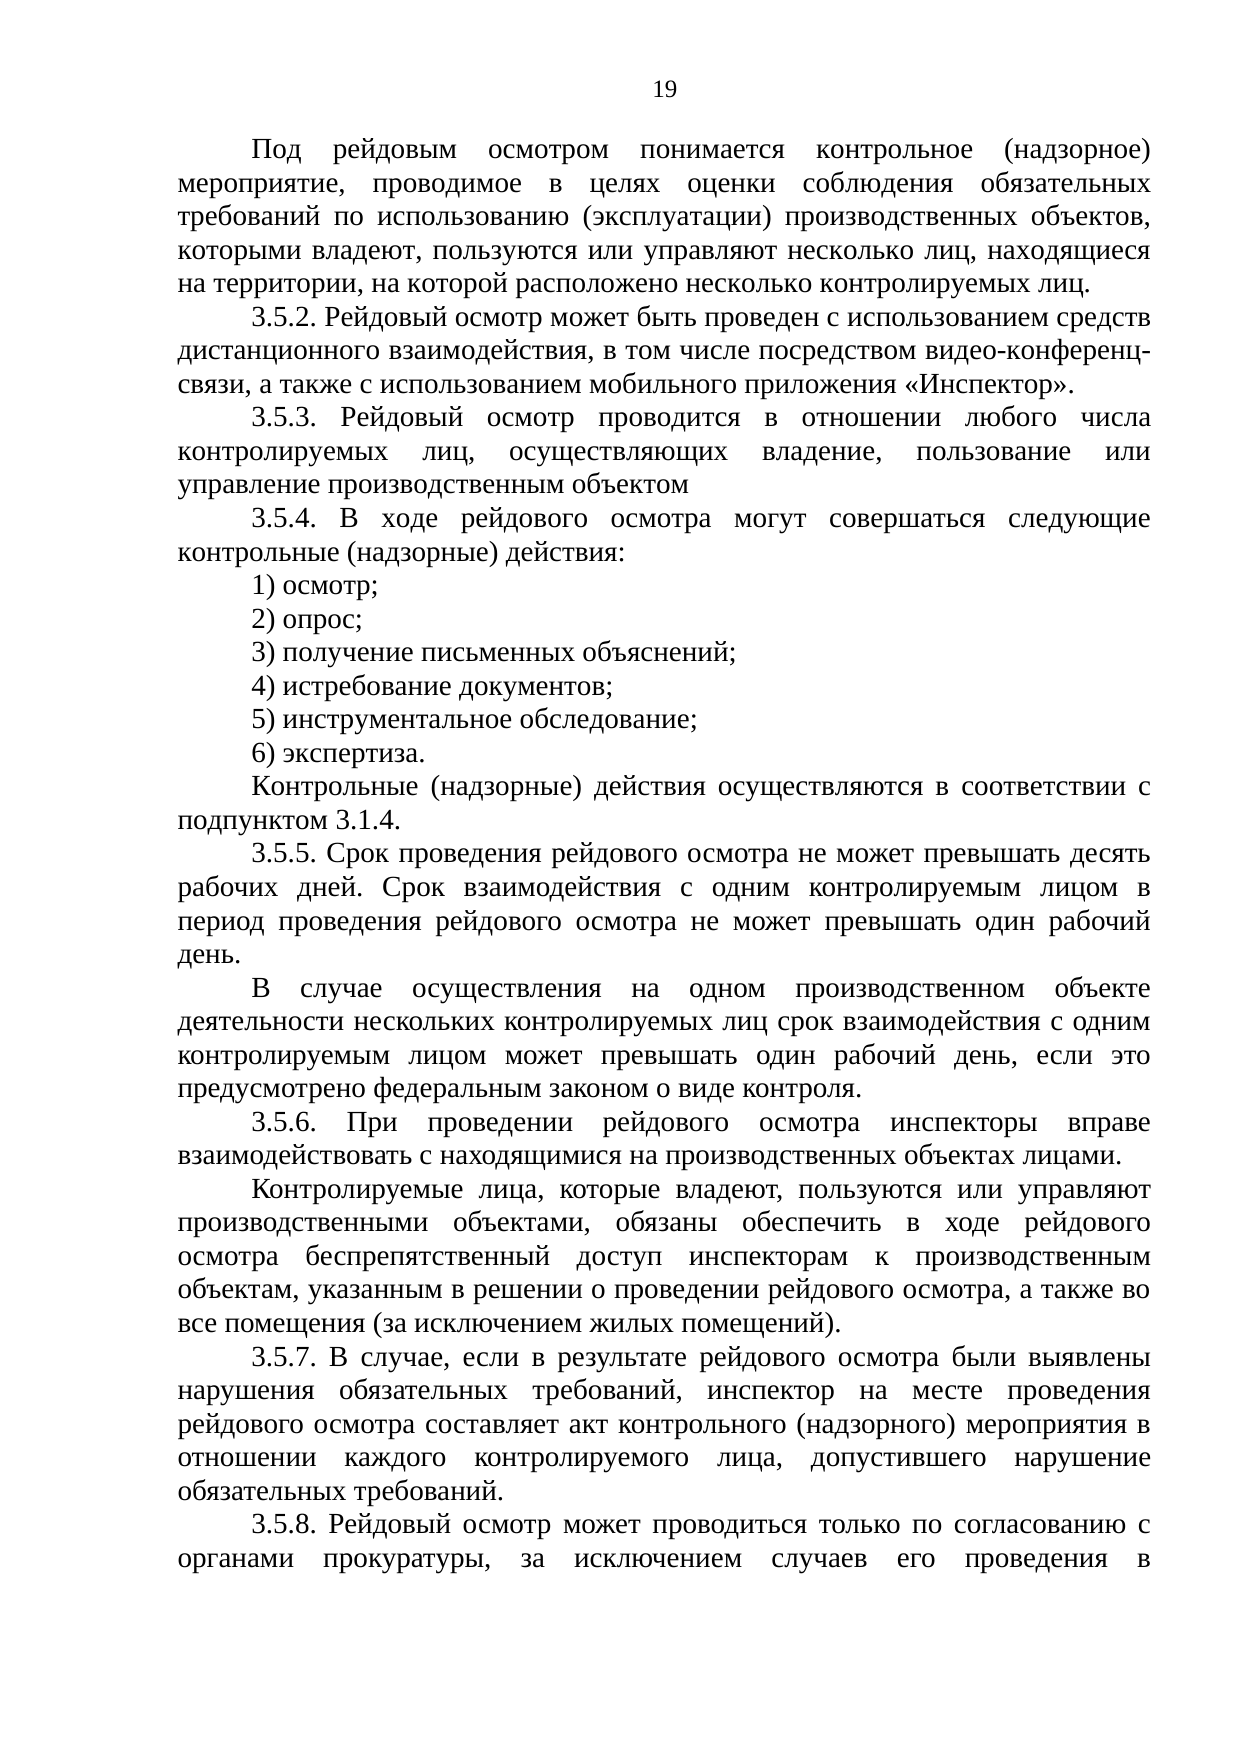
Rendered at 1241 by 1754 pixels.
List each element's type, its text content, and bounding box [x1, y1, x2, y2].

text 5) инструментальное обследование; [177, 701, 1152, 735]
text 3.5.7. В случае, если в результате рейдового осмотра были выявлены нарушения обязательных требований, инспектор на месте проведения рейдового осмотра составляет акт контрольного (надзорного) мероприятия в отношении каждого контролируемого лица, допустившего нарушение обязательных требований. [177, 1339, 1152, 1506]
text 3.5.3. Рейдовый осмотр проводится в отношении любого числа контролируемых лиц, осуществляющих владение, пользование или управление производственным объектом [177, 399, 1152, 500]
text 3.5.2. Рейдовый осмотр может быть проведен с использованием средств дистанционного взаимодействия, в том числе посредством видео-конференц-связи, а также с использованием мобильного приложения «Инспектор». [177, 299, 1152, 399]
text 4) истребование документов; [177, 668, 1152, 701]
text В случае осуществления на одном производственном объекте деятельности нескольких контролируемых лиц срок взаимодействия с одним контролируемым лицом может превышать один рабочий день, если это предусмотрено федеральным законом о виде контроля. [177, 970, 1152, 1104]
text 3.5.6. При проведении рейдового осмотра инспекторы вправе взаимодействовать с находящимися на производственных объектах лицами. [177, 1104, 1152, 1171]
text 1) осмотр; [177, 567, 1152, 601]
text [177, 1506, 1152, 1573]
text Контролируемые лица, которые владеют, пользуются или управляют производственными объектами, обязаны обеспечить в ходе рейдового осмотра беспрепятственный доступ инспекторам к производственным объектам, указанным в решении о проведении рейдового осмотра, а также во все помещения (за исключением жилых помещений). [177, 1171, 1152, 1339]
text 3) получение письменных объяснений; [177, 634, 1152, 668]
text 3.5.5. Срок проведения рейдового осмотра не может превышать десять рабочих дней. Срок взаимодействия с одним контролируемым лицом в период проведения рейдового осмотра не может превышать один рабочий день. [177, 836, 1152, 970]
text Под рейдовым осмотром понимается контрольное (надзорное) мероприятие, проводимое в целях оценки соблюдения обязательных требований по использованию (эксплуатации) производственных объектов, которыми владеют, пользуются или управляют несколько лиц, находящиеся на территории, на которой расположено несколько контролируемых лиц. [177, 131, 1152, 299]
text 2) опрос; [177, 601, 1152, 634]
text 6) экспертиза. [177, 735, 1152, 768]
text 3.5.4. В ходе рейдового осмотра могут совершаться следующие контрольные (надзорные) действия: [177, 500, 1152, 567]
text Контрольные (надзорные) действия осуществляются в соответствии с подпунктом 3.1.4. [177, 768, 1152, 836]
